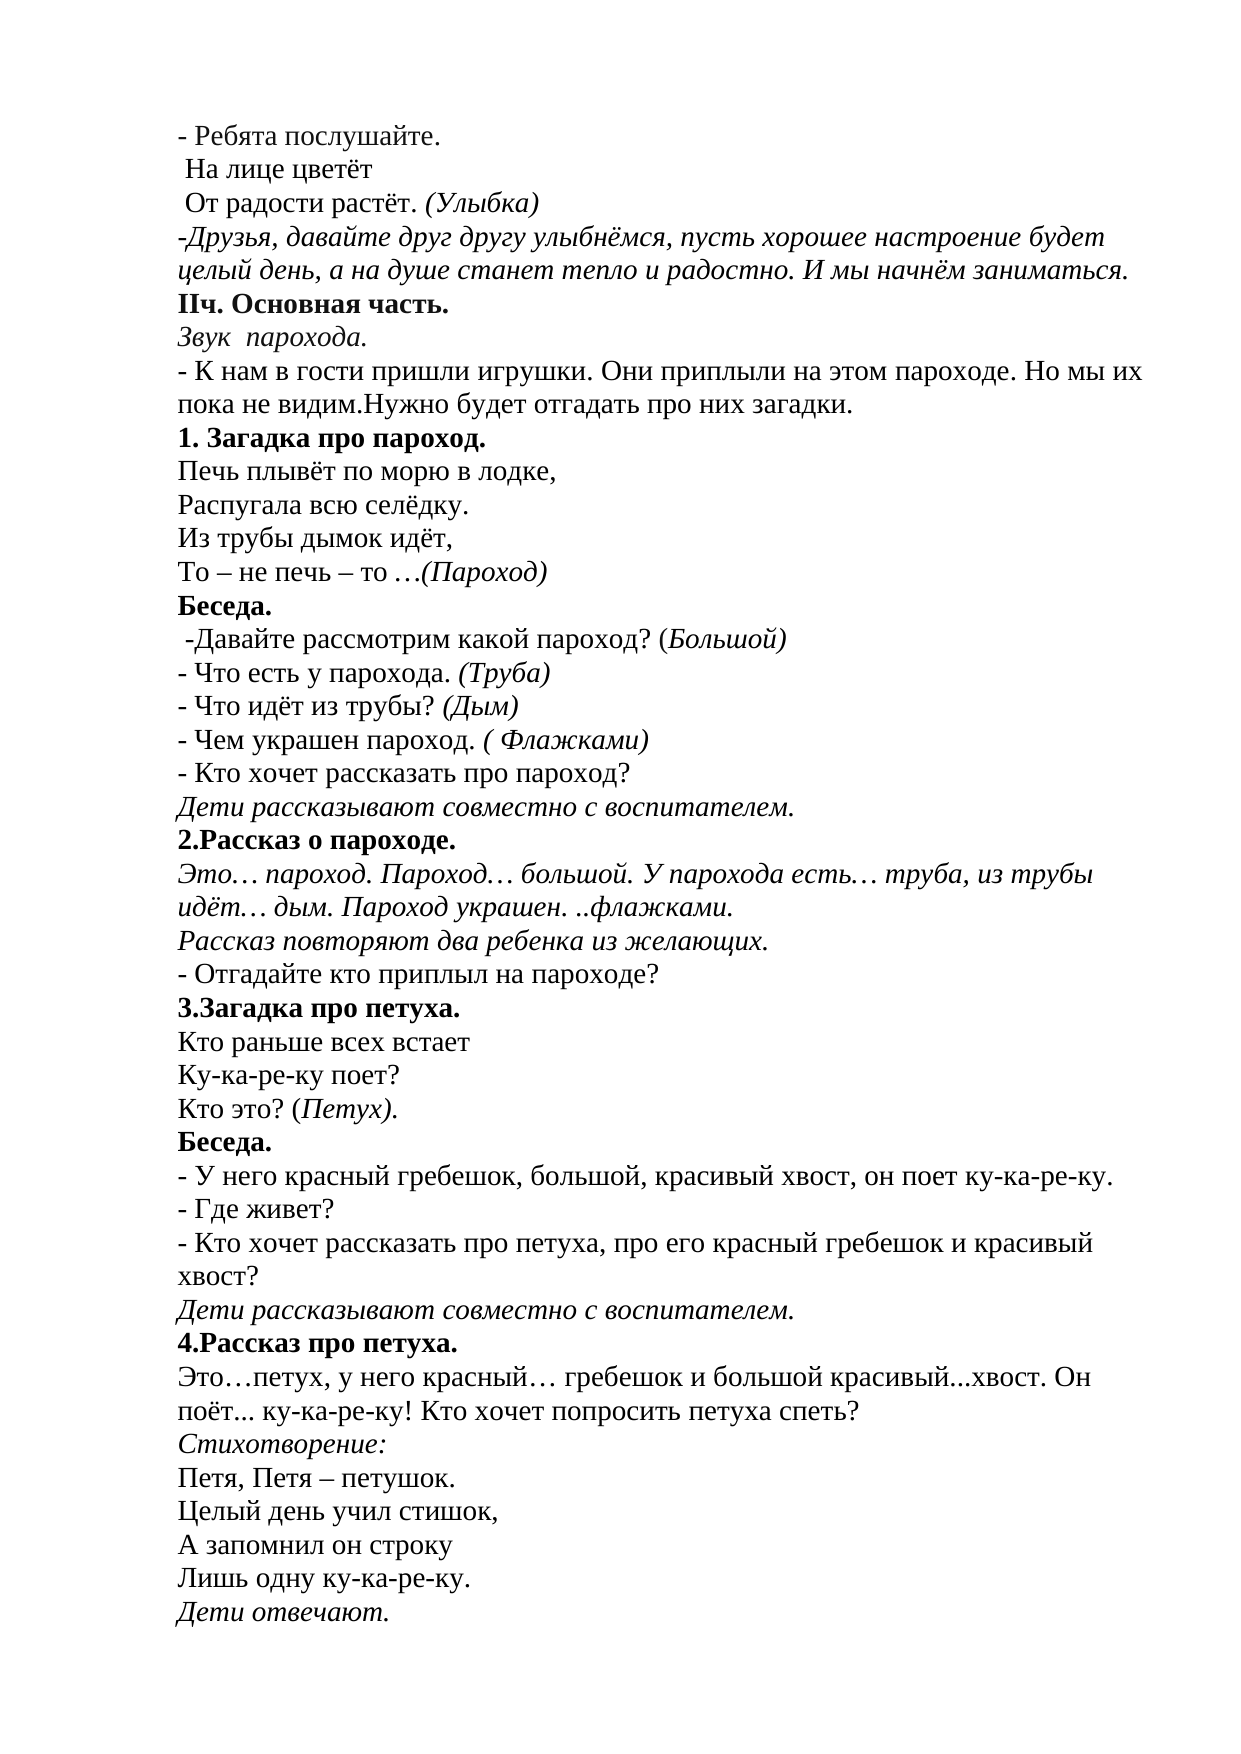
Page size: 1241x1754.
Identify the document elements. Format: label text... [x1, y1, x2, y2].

text -Давайте рассмотрим какой пароход? (Большой) [177, 621, 1152, 655]
text Ку-ка-ре-ку поет? [177, 1057, 1152, 1091]
text - У него красный гребешок, большой, красивый хвост, он поет ку-ка-ре-ку. [177, 1158, 1152, 1191]
text - Что идёт из трубы? (Дым) [177, 688, 1152, 722]
text Из трубы дымок идёт, [177, 521, 1152, 554]
text -Друзья, давайте друг другу улыбнёмся, пусть хорошее настроение будет целый день, а на душе станет тепло и радостно. И мы начнём заниматься. [177, 219, 1152, 286]
text IIч. Основная часть. [177, 286, 1152, 319]
text А запомнил он строку [177, 1527, 1152, 1560]
text - Отгадайте кто приплыл на пароходе? [177, 957, 1152, 990]
text Рассказ повторяют два ребенка из желающих. [177, 923, 1152, 957]
text То – не печь – то …(Пароход) [177, 554, 1152, 588]
text 3.Загадка про петуха. [177, 990, 1152, 1024]
text Звук парохода. [177, 319, 1152, 353]
text - Что есть у парохода. (Труба) [177, 655, 1152, 688]
text Целый день учил стишок, [177, 1493, 1152, 1527]
text - К нам в гости пришли игрушки. Они приплыли на этом пароходе. Но мы их пока не видим.Нужно будет отгадать про них загадки. [177, 353, 1152, 420]
text - Где живет? [177, 1191, 1152, 1225]
text Беседа. [177, 588, 1152, 621]
text - Ребята послушайте. [177, 118, 1152, 152]
text 2.Рассказ о пароходе. [177, 822, 1152, 856]
text 4.Рассказ про петуха. [177, 1326, 1152, 1359]
text Петя, Петя – петушок. [177, 1460, 1152, 1493]
text На лице цветёт [177, 152, 1152, 185]
text Это… пароход. Пароход… большой. У парохода есть… труба, из трубы идёт… дым. Пароход украшен. ..флажками. [177, 856, 1152, 923]
text 1. Загадка про пароход. [177, 420, 1152, 453]
text Дети рассказывают совместно с воспитателем. [177, 1292, 1152, 1326]
text Лишь одну ку-ка-ре-ку. [177, 1560, 1152, 1594]
text - Чем украшен пароход. ( Флажками) [177, 722, 1152, 755]
text Кто раньше всех встает [177, 1024, 1152, 1057]
text Стихотворение: [177, 1426, 1152, 1460]
text Распугала всю селёдку. [177, 487, 1152, 521]
text Дети отвечают. [177, 1594, 1152, 1627]
text Беседа. [177, 1124, 1152, 1158]
text Печь плывёт по морю в лодке, [177, 453, 1152, 487]
text Дети рассказывают совместно с воспитателем. [177, 789, 1152, 822]
text Это…петух, у него красный… гребешок и большой красивый...хвост. Он поёт... ку-ка-ре-ку! Кто хочет попросить петуха спеть? [177, 1359, 1152, 1426]
text - Кто хочет рассказать про пароход? [177, 755, 1152, 789]
text Кто это? (Петух). [177, 1091, 1152, 1124]
text От радости растёт. (Улыбка) [177, 185, 1152, 219]
text - Кто хочет рассказать про петуха, про его красный гребешок и красивый хвост? [177, 1225, 1152, 1292]
